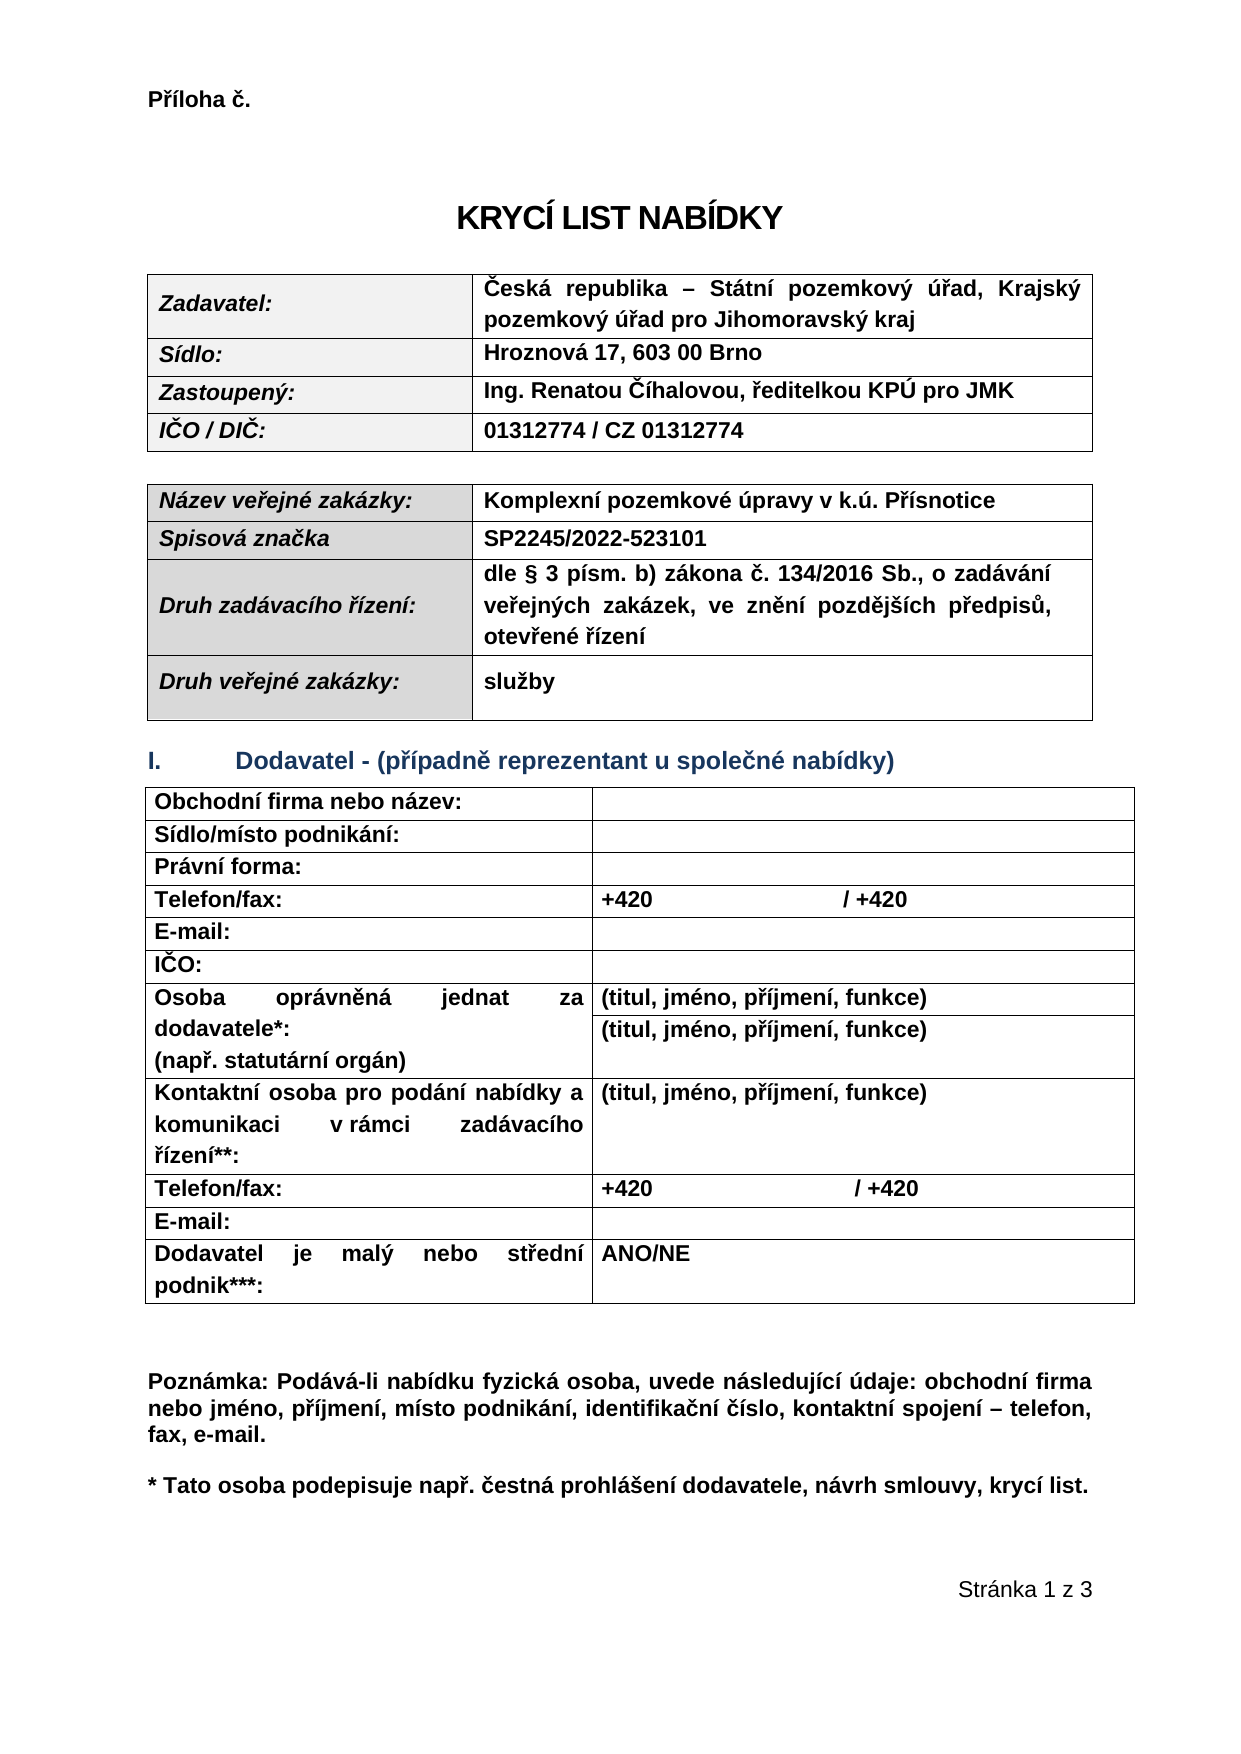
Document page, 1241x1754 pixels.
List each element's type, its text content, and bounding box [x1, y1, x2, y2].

table_cell Telefon/fax: [146, 886, 592, 917]
table_cell Druh zadávacího řízení: [148, 560, 472, 655]
table_cell Zastoupený: [148, 377, 472, 413]
table_cell [593, 853, 1134, 885]
table_header Česká republika – Státní pozemkový úřad, Krajský pozemkový úřad pro Jihomoravský kraj [473, 275, 1092, 338]
table_cell Hroznová 17, 603 00 Brno [473, 339, 1092, 376]
table_cell SP2245/2022-523101 [473, 522, 1092, 559]
table_cell dle § 3 písm. b) zákona č. 134/2016 Sb., o zadávání veřejných zakázek, ve znění pozdějších předpisů, otevřené řízení [473, 560, 1092, 655]
table_cell [593, 821, 1134, 852]
table_cell Sídlo: [148, 339, 472, 376]
table_cell IČO / DIČ: [148, 414, 472, 451]
table_cell (titul, jméno, příjmení, funkce) [593, 1016, 1134, 1078]
table_cell Telefon/fax: [146, 1175, 592, 1207]
table_cell E-mail: [146, 1208, 592, 1239]
table_cell [593, 918, 1134, 950]
table_cell [593, 951, 1134, 982]
table_cell Druh veřejné zakázky: [148, 656, 472, 719]
table_header [593, 788, 1134, 819]
table_cell Právní forma: [146, 853, 592, 885]
table_header Název veřejné zakázky: [148, 485, 472, 521]
table_cell IČO: [146, 951, 592, 982]
table_cell (titul, jméno, příjmení, funkce) [593, 984, 1134, 1015]
table_cell služby [473, 656, 1092, 719]
table_cell Osoba oprávněná jednat za dodavatele*: (např. statutární orgán) [146, 984, 592, 1078]
table_cell Dodavatel je malý nebo střední podnik***: [146, 1240, 592, 1303]
table_cell ANO/NE [593, 1240, 1134, 1303]
text Poznámka: Podává-li nabídku fyzická osoba, uvede následující údaje: obchodní firma nebo jméno, příjmení, místo podnikání, identifikační číslo, kontaktní spojení – telefon, fax, e-mail. [148, 1368, 1093, 1447]
subtitle Dodavatel - (případně reprezentant u společné nabídky) [148, 746, 1093, 774]
table_cell Kontaktní osoba pro podání nabídky a komunikaci v rámci zadávacího řízení**: [146, 1079, 592, 1174]
table_cell Ing. Renatou Číhalovou, ředitelkou KPÚ pro JMK [473, 377, 1092, 413]
table_cell (titul, jméno, příjmení, funkce) [593, 1079, 1134, 1174]
table_header Zadavatel: [148, 275, 472, 338]
table_cell 01312774 / CZ 01312774 [473, 414, 1092, 451]
text * Tato osoba podepisuje např. čestná prohlášení dodavatele, návrh smlouvy, krycí list. [148, 1472, 1093, 1499]
table_cell +420 / +420 [593, 886, 1134, 917]
table_cell E-mail: [146, 918, 592, 950]
table_cell +420 / +420 [593, 1175, 1134, 1207]
table_cell [593, 1208, 1134, 1239]
table_cell Spisová značka [148, 522, 472, 559]
table_header Obchodní firma nebo název: [146, 788, 592, 819]
title Krycí list nabídky [148, 198, 1093, 236]
table_header Komplexní pozemkové úpravy v k.ú. Přísnotice [473, 485, 1092, 521]
table_cell Sídlo/místo podnikání: [146, 821, 592, 852]
